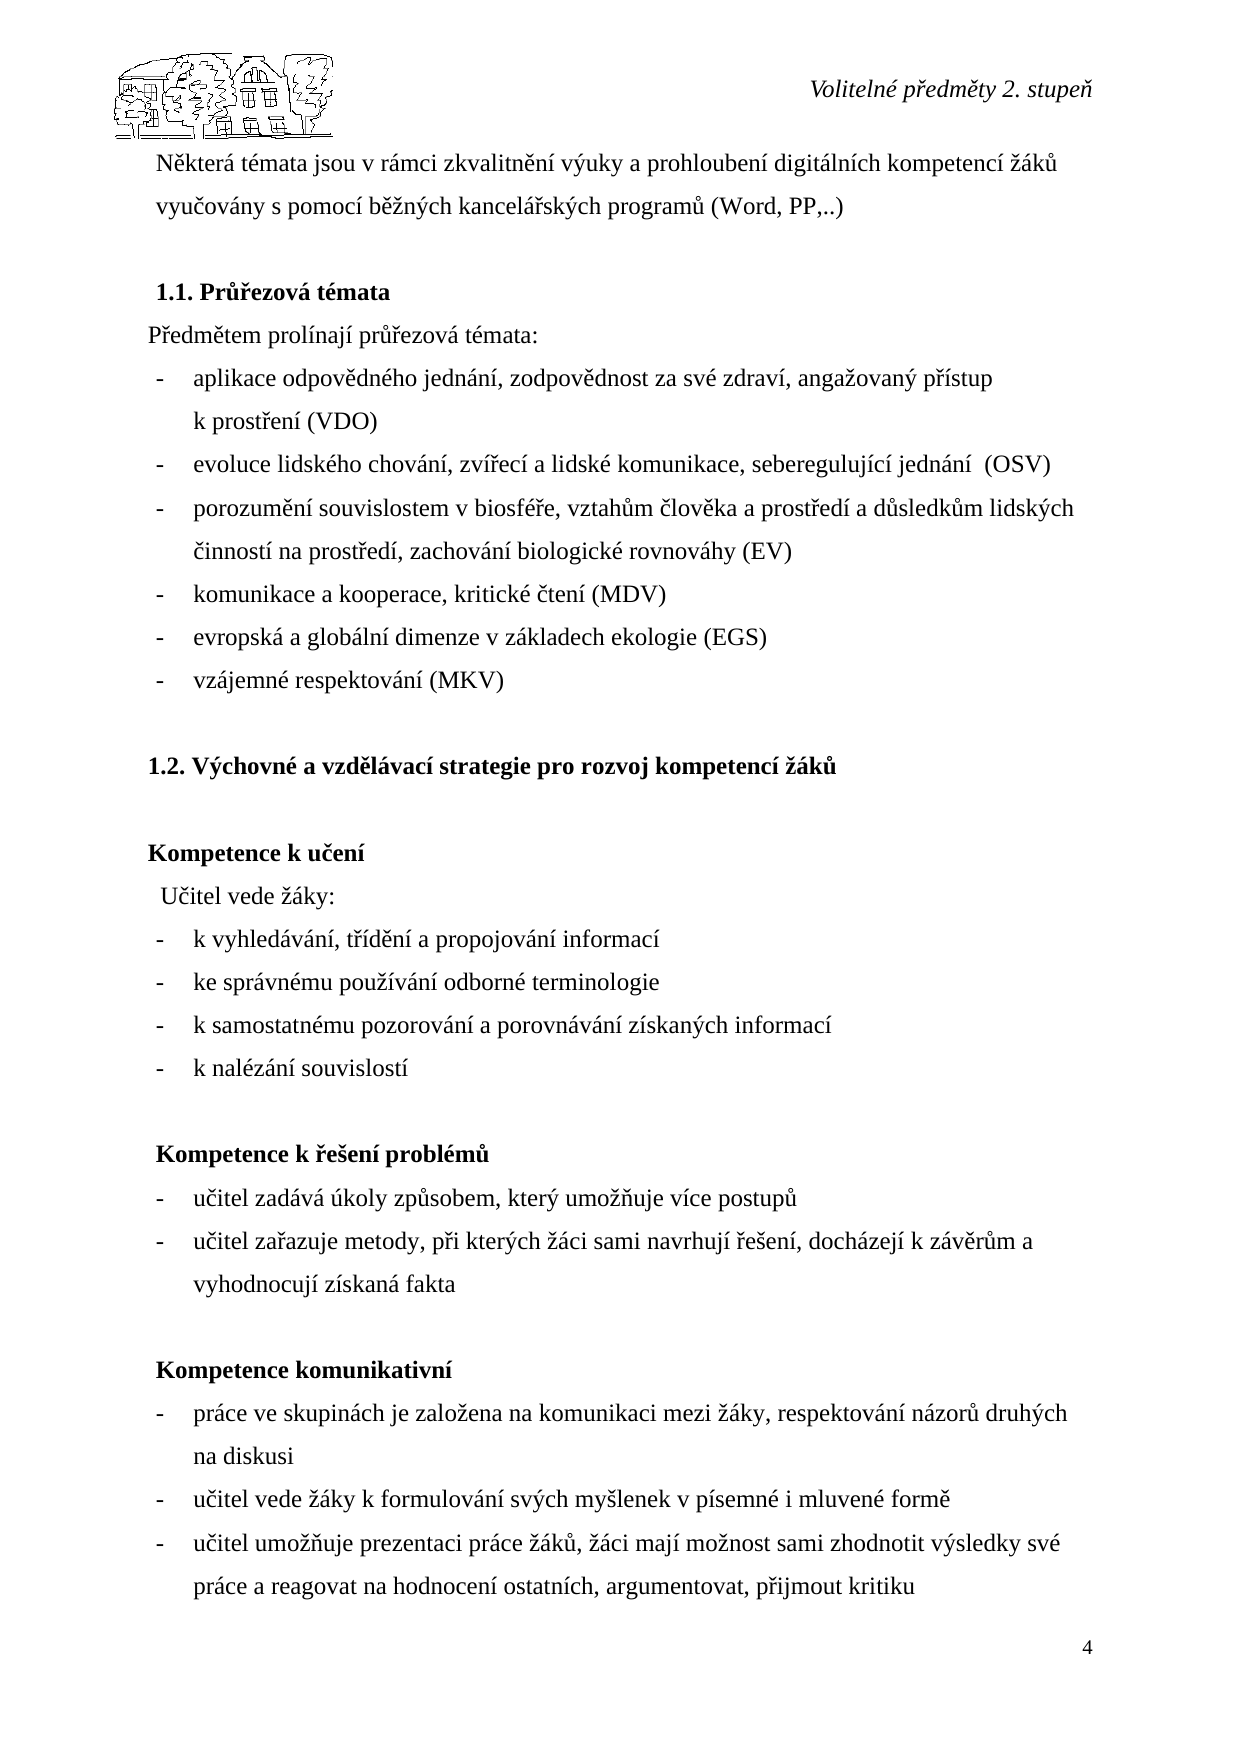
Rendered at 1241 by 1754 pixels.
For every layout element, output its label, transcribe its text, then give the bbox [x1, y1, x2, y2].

list učitel zařazuje metody, při kterých žáci sami navrhují řešení, docházejí k závěrům a vyhodnocují získaná fakta [156, 1226, 1092, 1298]
list práce ve skupinách je založena na komunikaci mezi žáky, respektování názorů druhých na diskusi [156, 1398, 1092, 1470]
text Některá témata jsou v rámci zkvalitnění výuky a prohloubení digitálních kompetencí žáků vyučovány s pomocí běžných kancelářských programů (Word, PP,..) [156, 148, 1092, 219]
text Učitel vede žáky: [148, 881, 1092, 909]
list porozumění souvislostem v biosféře, vztahům člověka a prostředí a důsledkům lidských činností na prostředí, zachování biologické rovnováhy (EV) [156, 493, 1092, 564]
list ke správnému používání odborné terminologie [156, 967, 1092, 996]
list k nalézání souvislostí [156, 1053, 1092, 1082]
picture [110, 53, 338, 138]
list aplikace odpovědného jednání, zodpovědnost za své zdraví, angažovaný přístup k prostření (VDO) [156, 363, 1092, 435]
text Kompetence k učení [148, 838, 1092, 866]
text Kompetence k řešení problémů [156, 1139, 1092, 1168]
text Kompetence komunikativní [156, 1355, 1092, 1384]
list k vyhledávání, třídění a propojování informací [156, 924, 1092, 953]
list učitel vede žáky k formulování svých myšlenek v písemné i mluvené formě [156, 1484, 1092, 1513]
list komunikace a kooperace, kritické čtení (MDV) [156, 579, 1092, 608]
list evropská a globální dimenze v základech ekologie (EGS) [156, 622, 1092, 651]
list učitel umožňuje prezentaci práce žáků, žáci mají možnost sami zhodnotit výsledky své práce a reagovat na hodnocení ostatních, argumentovat, přijmout kritiku [156, 1528, 1092, 1599]
list k samostatnému pozorování a porovnávání získaných informací [156, 1010, 1092, 1039]
list vzájemné respektování (MKV) [156, 665, 1092, 694]
list učitel zadává úkoly způsobem, který umožňuje více postupů [156, 1183, 1092, 1211]
text 1.1. Průřezová témata [156, 277, 1092, 306]
text Předmětem prolínají průřezová témata: [148, 320, 1092, 349]
text 1.2. Výchovné a vzdělávací strategie pro rozvoj kompetencí žáků [148, 751, 1092, 780]
list evoluce lidského chování, zvířecí a lidské komunikace, seberegulující jednání (OSV) [156, 449, 1092, 478]
